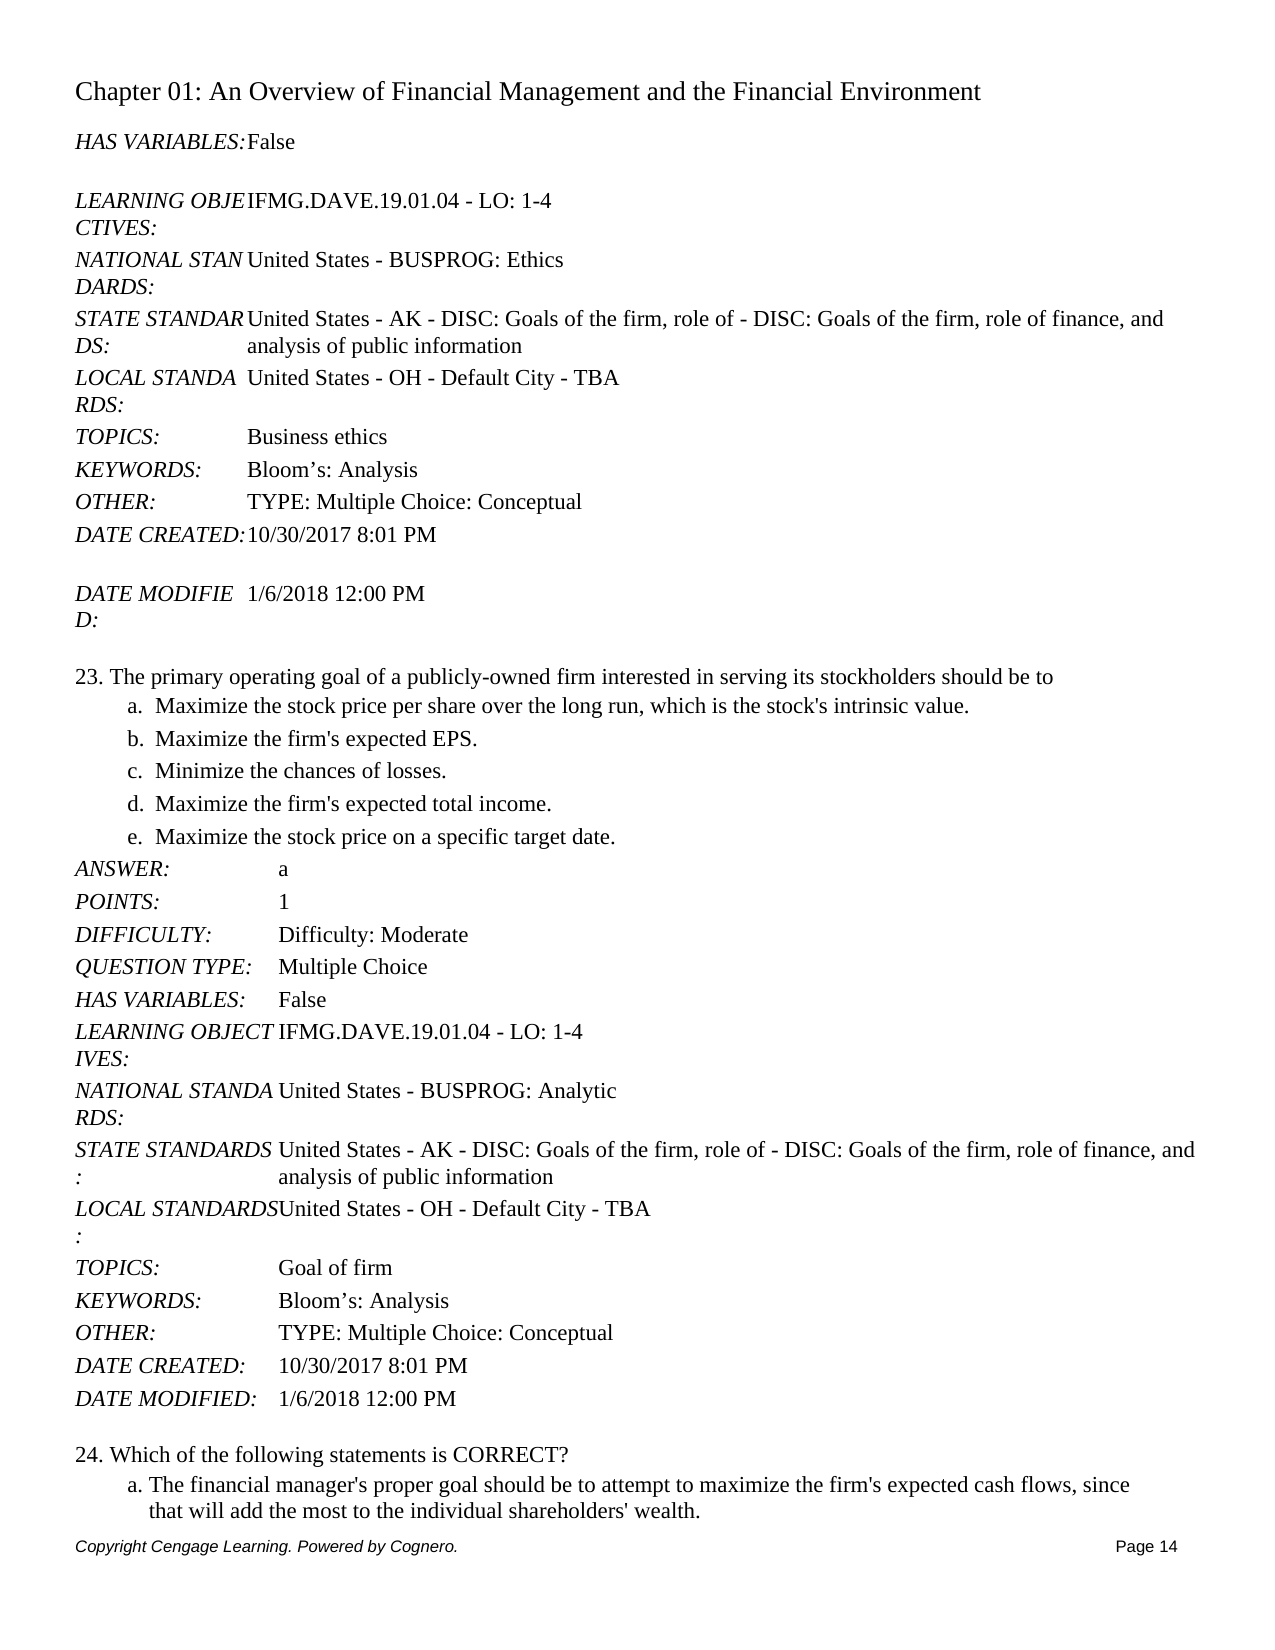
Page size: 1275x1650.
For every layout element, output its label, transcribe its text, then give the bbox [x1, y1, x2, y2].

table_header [75, 125, 1200, 636]
table_header 23. The primary operating goal of a publicly-owned firm interested in serving its stockholders should be to [75, 663, 1200, 1414]
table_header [75, 1441, 1200, 1527]
